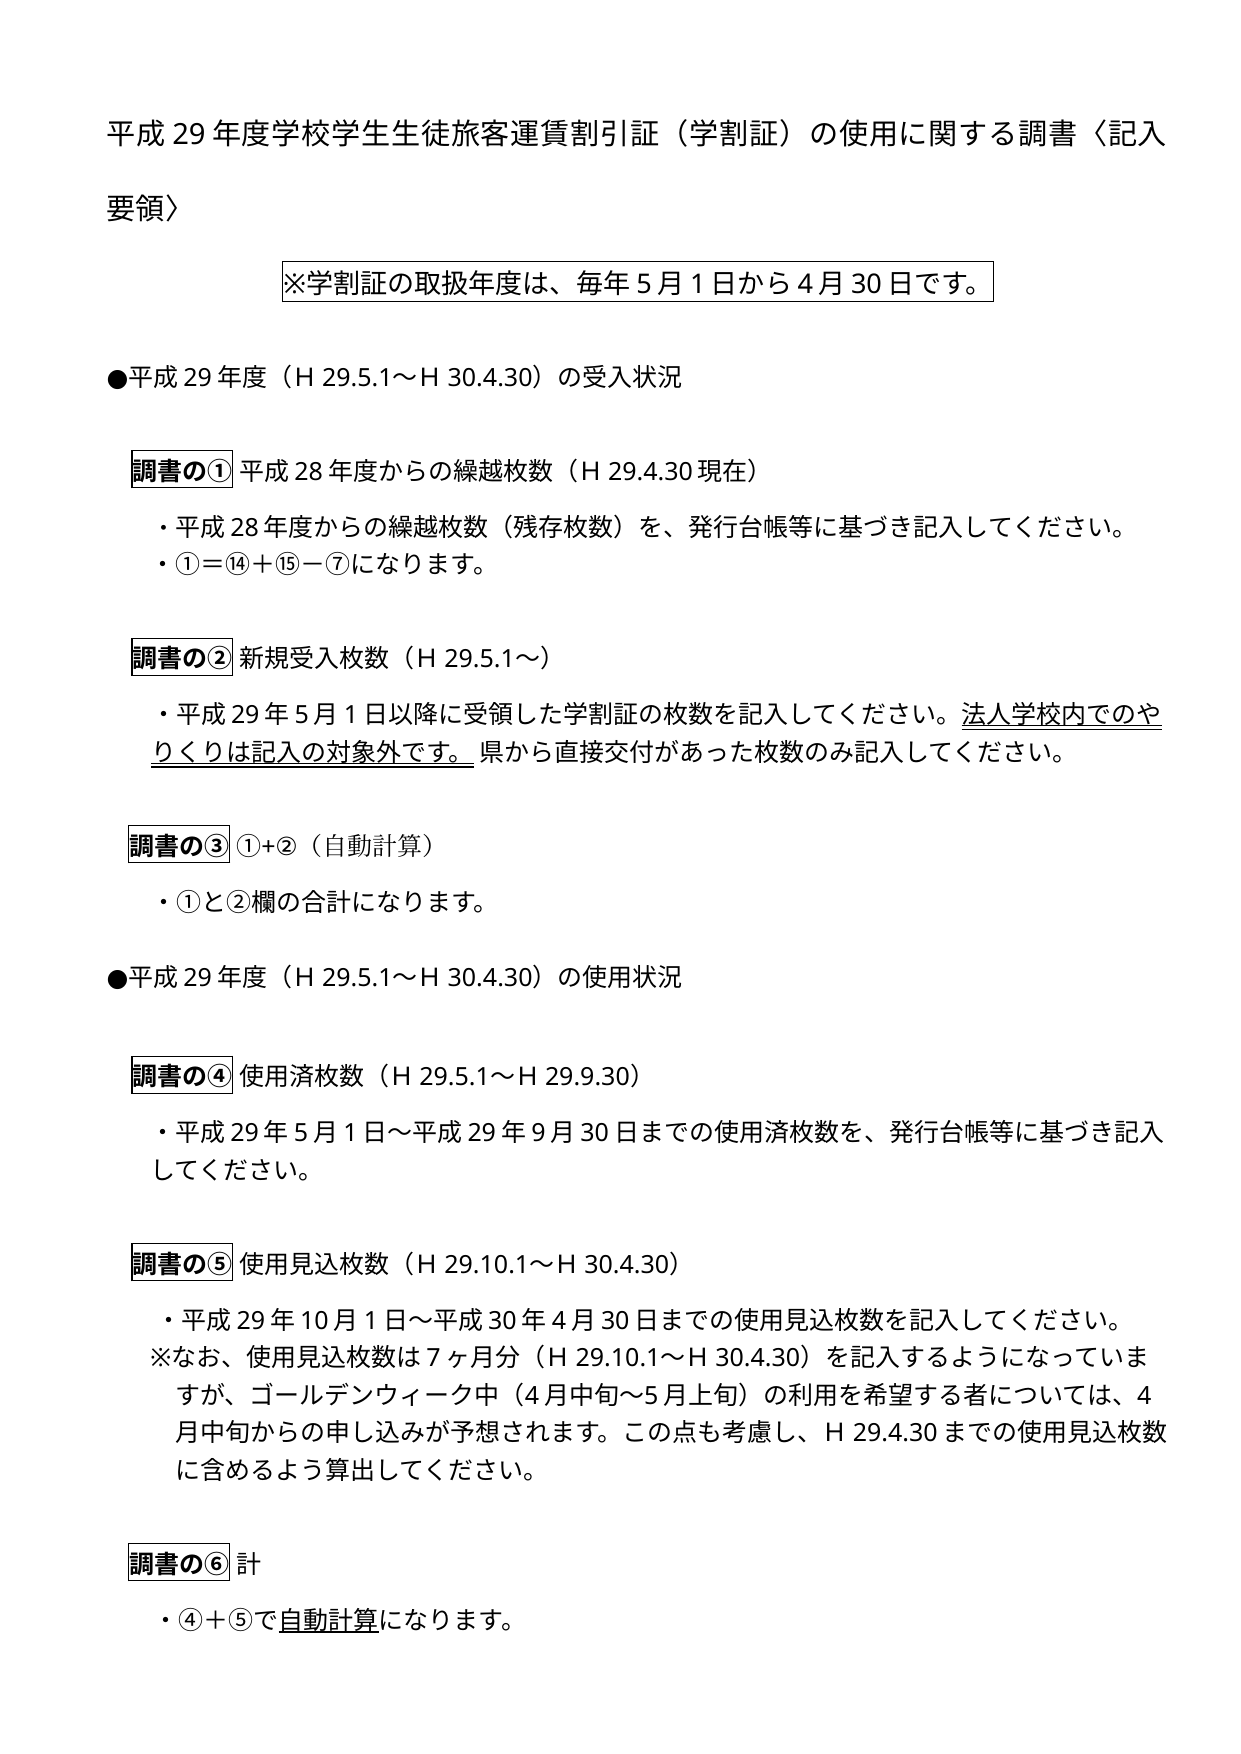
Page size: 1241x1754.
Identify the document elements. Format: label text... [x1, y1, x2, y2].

text 調書の④ 使用済枚数（Ｈ29.5.1～Ｈ29.9.30） [106, 1037, 1169, 1112]
text ●平成29年度（Ｈ29.5.1～Ｈ30.4.30）の受入状況 [106, 357, 1169, 394]
text ・①＝⑭＋⑮－⑦になります。 [106, 544, 1169, 582]
text 調書の⑤ 使用見込枚数（Ｈ29.10.1～Ｈ30.4.30） [106, 1225, 1169, 1300]
list ・①と②欄の合計になります。 [151, 882, 1169, 919]
text 調書の⑥ 計 [128, 1525, 1169, 1600]
text ※学割証の取扱年度は、毎年5月1日から4月30日です。 [106, 244, 1169, 319]
text ・平成29年10月1日～平成30年4月30日までの使用見込枚数を記入してください。 [106, 1300, 1169, 1337]
text ●平成29年度（Ｈ29.5.1～Ｈ30.4.30）の使用状況 [106, 957, 1169, 994]
text 平成29年度学校学生生徒旅客運賃割引証（学割証）の使用に関する調書〈記入要領〉 [106, 94, 1169, 244]
text ・④＋⑤で自動計算になります。 [128, 1600, 1169, 1637]
text 調書の① 平成28年度からの繰越枚数（Ｈ29.4.30現在） [106, 432, 1169, 507]
text ・平成29年5月1日～平成29年9月30日までの使用済枚数を、発行台帳等に基づき記入してください。 [150, 1112, 1169, 1187]
text ・平成28年度からの繰越枚数（残存枚数）を、発行台帳等に基づき記入してください。 [106, 507, 1169, 544]
text 調書の② 新規受入枚数（Ｈ29.5.1～） [106, 619, 1169, 694]
text ・平成29年5月1日以降に受領した学割証の枚数を記入してください。法人学校内でのやりくりは記入の対象外です。 県から直接交付があった枚数のみ記入してください。 [151, 694, 1169, 769]
text ※なお、使用見込枚数は7ヶ月分（Ｈ29.10.1～Ｈ30.4.30）を記入するようになっていますが、ゴールデンウィーク中（4月中旬～5月上旬）の利用を希望する者については、4月中旬からの申し込みが予想されます。この点も考慮し、Ｈ29.4.30までの使用見込枚数に含めるよう算出してください。 [150, 1337, 1169, 1487]
text 調書の③ ①+②（自動計算） [128, 807, 1169, 882]
